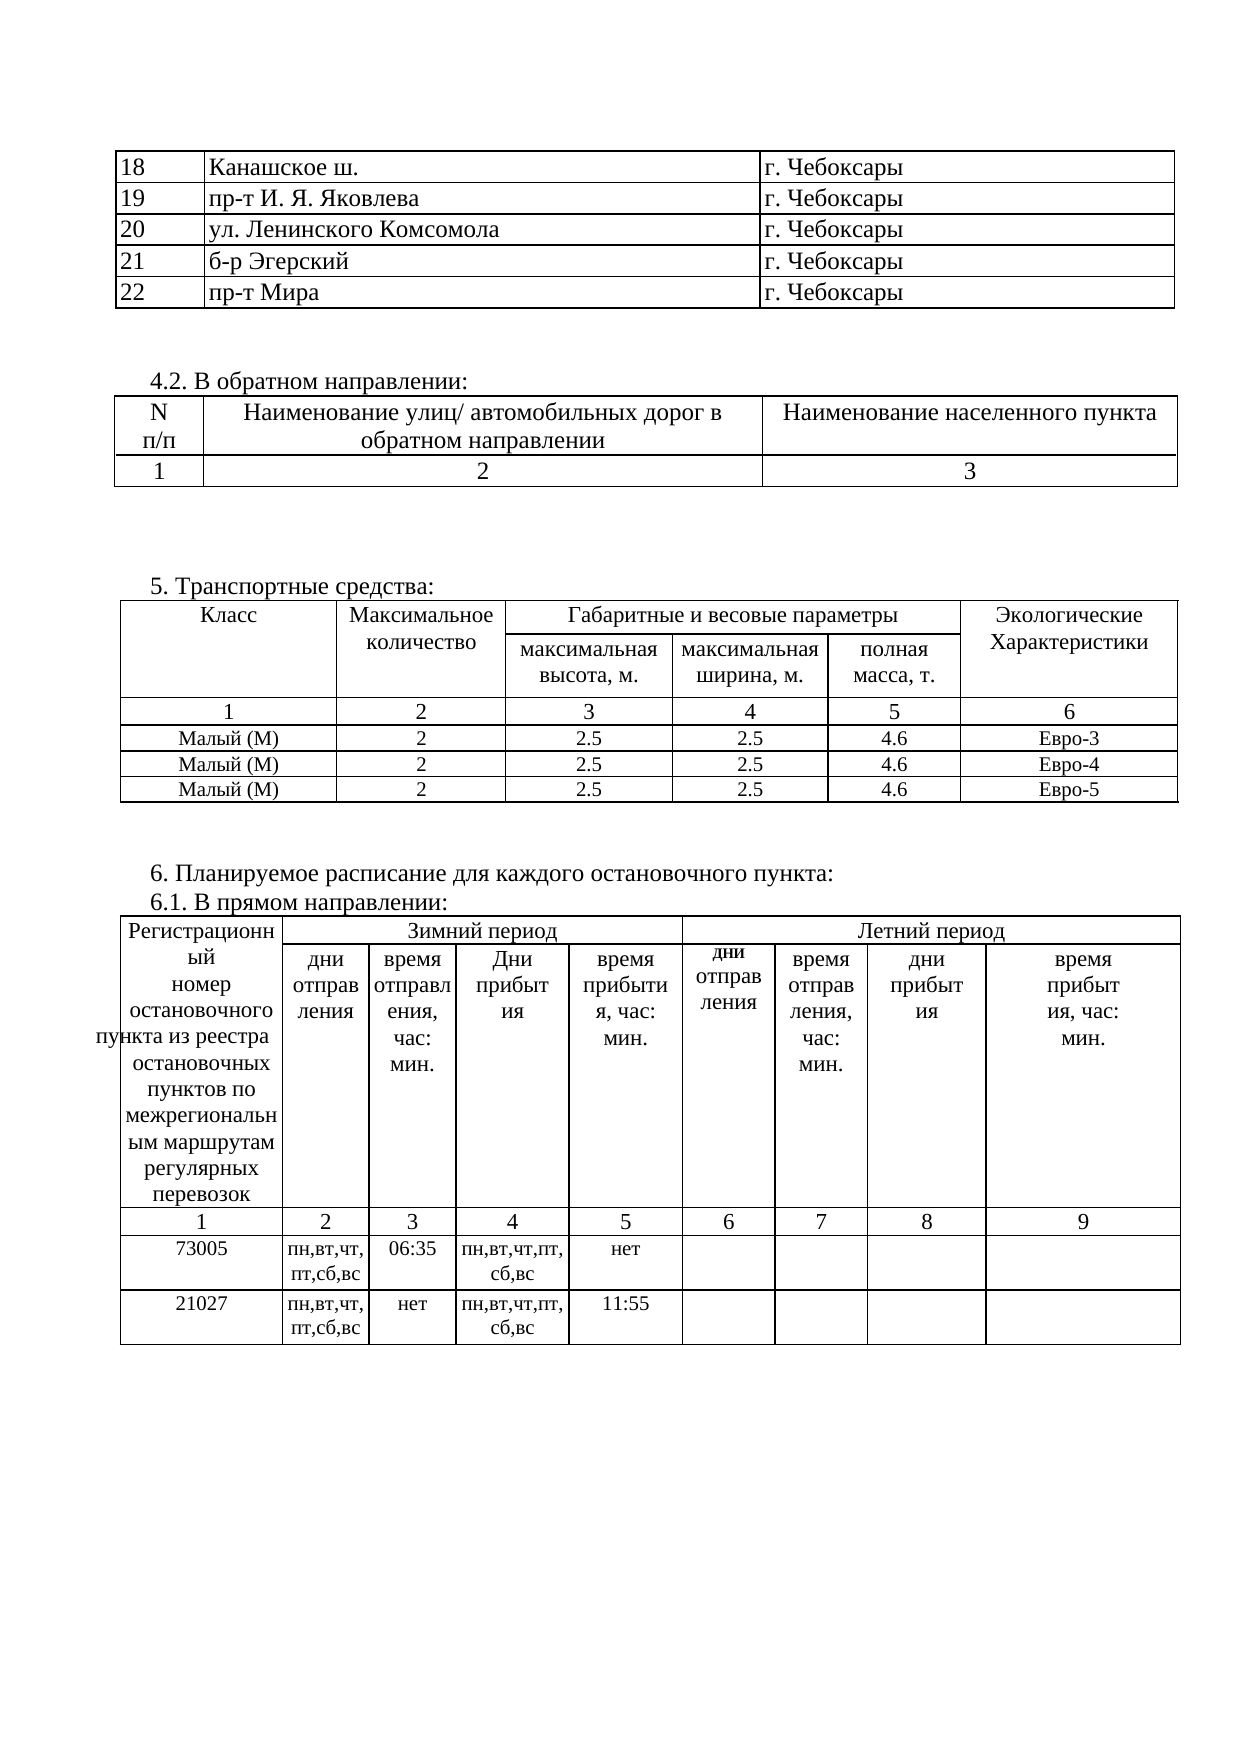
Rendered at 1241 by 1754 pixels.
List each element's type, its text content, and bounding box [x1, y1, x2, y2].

table_header Летний период [683, 917, 1180, 943]
table_cell 5 [829, 698, 960, 724]
table_cell 2.5 [506, 752, 672, 776]
table_cell г. Чебоксары [761, 277, 1174, 307]
table_cell 1 [115, 455, 203, 486]
table_cell 73005 [121, 1236, 282, 1289]
table_cell [987, 1236, 1180, 1289]
table_cell нет [570, 1236, 682, 1289]
table_cell 11:55 [570, 1291, 682, 1343]
table_cell 21027 [121, 1291, 282, 1343]
table_cell время прибыт ия, час: мин. [987, 945, 1180, 1207]
table_cell 3 [370, 1208, 455, 1235]
table_header Регистрационный номер остановочного пункта из реестра остановочных пунктов по межрегиональным маршрутам регулярных перевозок [121, 917, 282, 1207]
table_cell Евро-4 [961, 752, 1177, 776]
table_cell пн,вт,чт,пт,сб,вс [457, 1291, 568, 1343]
text 6.1. В прямом направлении: [150, 887, 1090, 915]
table_header Класс [121, 601, 336, 696]
table_header Наименование улиц/ автомобильных дорог в обратном направлении [204, 397, 762, 454]
table_cell 2.5 [673, 777, 827, 801]
table_cell 22 [117, 277, 204, 307]
table_cell г. Чебоксары [761, 152, 1174, 181]
table_cell пр-т И. Я. Яковлева [205, 183, 759, 213]
table_cell г. Чебоксары [761, 215, 1174, 244]
table_cell нет [370, 1291, 455, 1343]
table_cell Евро-5 [961, 777, 1177, 801]
table_cell дни прибыт ия [868, 945, 985, 1207]
table_cell 21 [117, 246, 204, 276]
table_cell пн,вт,чт,пт,сб,вс [283, 1236, 368, 1289]
table_cell 5 [570, 1208, 682, 1235]
table_cell 2.5 [506, 777, 672, 801]
table_cell [868, 1236, 985, 1289]
table_cell [683, 1291, 774, 1343]
table_cell ул. Ленинского Комсомола [205, 215, 759, 244]
table_cell время отправл ения, час: мин. [370, 945, 455, 1207]
table_cell 20 [117, 215, 204, 244]
table_cell ДНИ отправ ления [683, 945, 774, 1207]
table_cell 4.6 [829, 752, 960, 776]
table_header Экологические Характеристики [961, 601, 1177, 696]
table_cell Малый (М) [121, 777, 336, 801]
table_cell 4.6 [829, 777, 960, 801]
table_cell 6 [683, 1208, 774, 1235]
table_cell максимальная ширина, м. [673, 635, 827, 696]
table_cell 18 [117, 152, 204, 181]
table_cell б-р Эгерский [205, 246, 759, 276]
text 4.2. В обратном направлении: [150, 366, 1090, 395]
table_header N п/п [115, 397, 203, 454]
table_cell 2.5 [506, 726, 672, 750]
table_header Габаритные и весовые параметры [506, 601, 960, 633]
table_cell 2 [337, 752, 505, 776]
table_cell 2.5 [673, 726, 827, 750]
table_cell г. Чебоксары [761, 246, 1174, 276]
table_cell 4.6 [829, 726, 960, 750]
table_cell Дни прибыт ия [457, 945, 568, 1207]
table_cell г. Чебоксары [761, 183, 1174, 213]
text 6. Планируемое расписание для каждого остановочного пункта: [150, 858, 1090, 887]
table_cell [868, 1291, 985, 1343]
table_cell [776, 1291, 867, 1343]
table_cell 7 [776, 1208, 867, 1235]
table_cell 19 [117, 183, 204, 213]
table_cell 06:35 [370, 1236, 455, 1289]
table_cell пр-т Мира [205, 277, 759, 307]
table_cell Малый (М) [121, 752, 336, 776]
table_header Зимний период [283, 917, 682, 943]
table_cell 3 [763, 454, 1177, 486]
table_cell время прибыти я, час: мин. [570, 945, 682, 1207]
table_cell время отправ ления, час: мин. [776, 945, 867, 1207]
table_cell [683, 1236, 774, 1289]
table_cell 2 [337, 777, 505, 801]
table_cell 2.5 [673, 752, 827, 776]
table_cell 4 [457, 1208, 568, 1235]
table_cell пн,вт,чт,пт,сб,вс [283, 1291, 368, 1343]
table_cell 2 [337, 726, 505, 750]
table_cell максимальная высота, м. [506, 635, 672, 696]
table_cell 2 [204, 456, 762, 486]
table_header Максимальное количество [337, 601, 505, 696]
table_cell полная масса, т. [829, 635, 960, 696]
table_cell 9 [987, 1208, 1180, 1235]
table_cell Канашское ш. [205, 152, 759, 181]
table_cell 8 [868, 1208, 985, 1235]
table_cell [776, 1236, 867, 1289]
table_cell дни отправ ления [283, 945, 368, 1207]
table_cell 6 [961, 698, 1177, 724]
table_header Наименование населенного пункта [763, 397, 1177, 454]
table_cell 1 [121, 698, 336, 724]
table_cell 1 [121, 1208, 282, 1235]
table_cell [987, 1291, 1180, 1343]
table_cell 2 [283, 1208, 368, 1235]
table_cell 3 [506, 698, 672, 724]
table_cell Евро-3 [961, 726, 1177, 750]
text 5. Транспортные средства: [150, 571, 1090, 600]
table_cell 4 [673, 698, 827, 724]
table_cell пн,вт,чт,пт,сб,вс [457, 1236, 568, 1289]
table_cell Малый (М) [121, 726, 336, 750]
table_cell 2 [337, 698, 505, 724]
